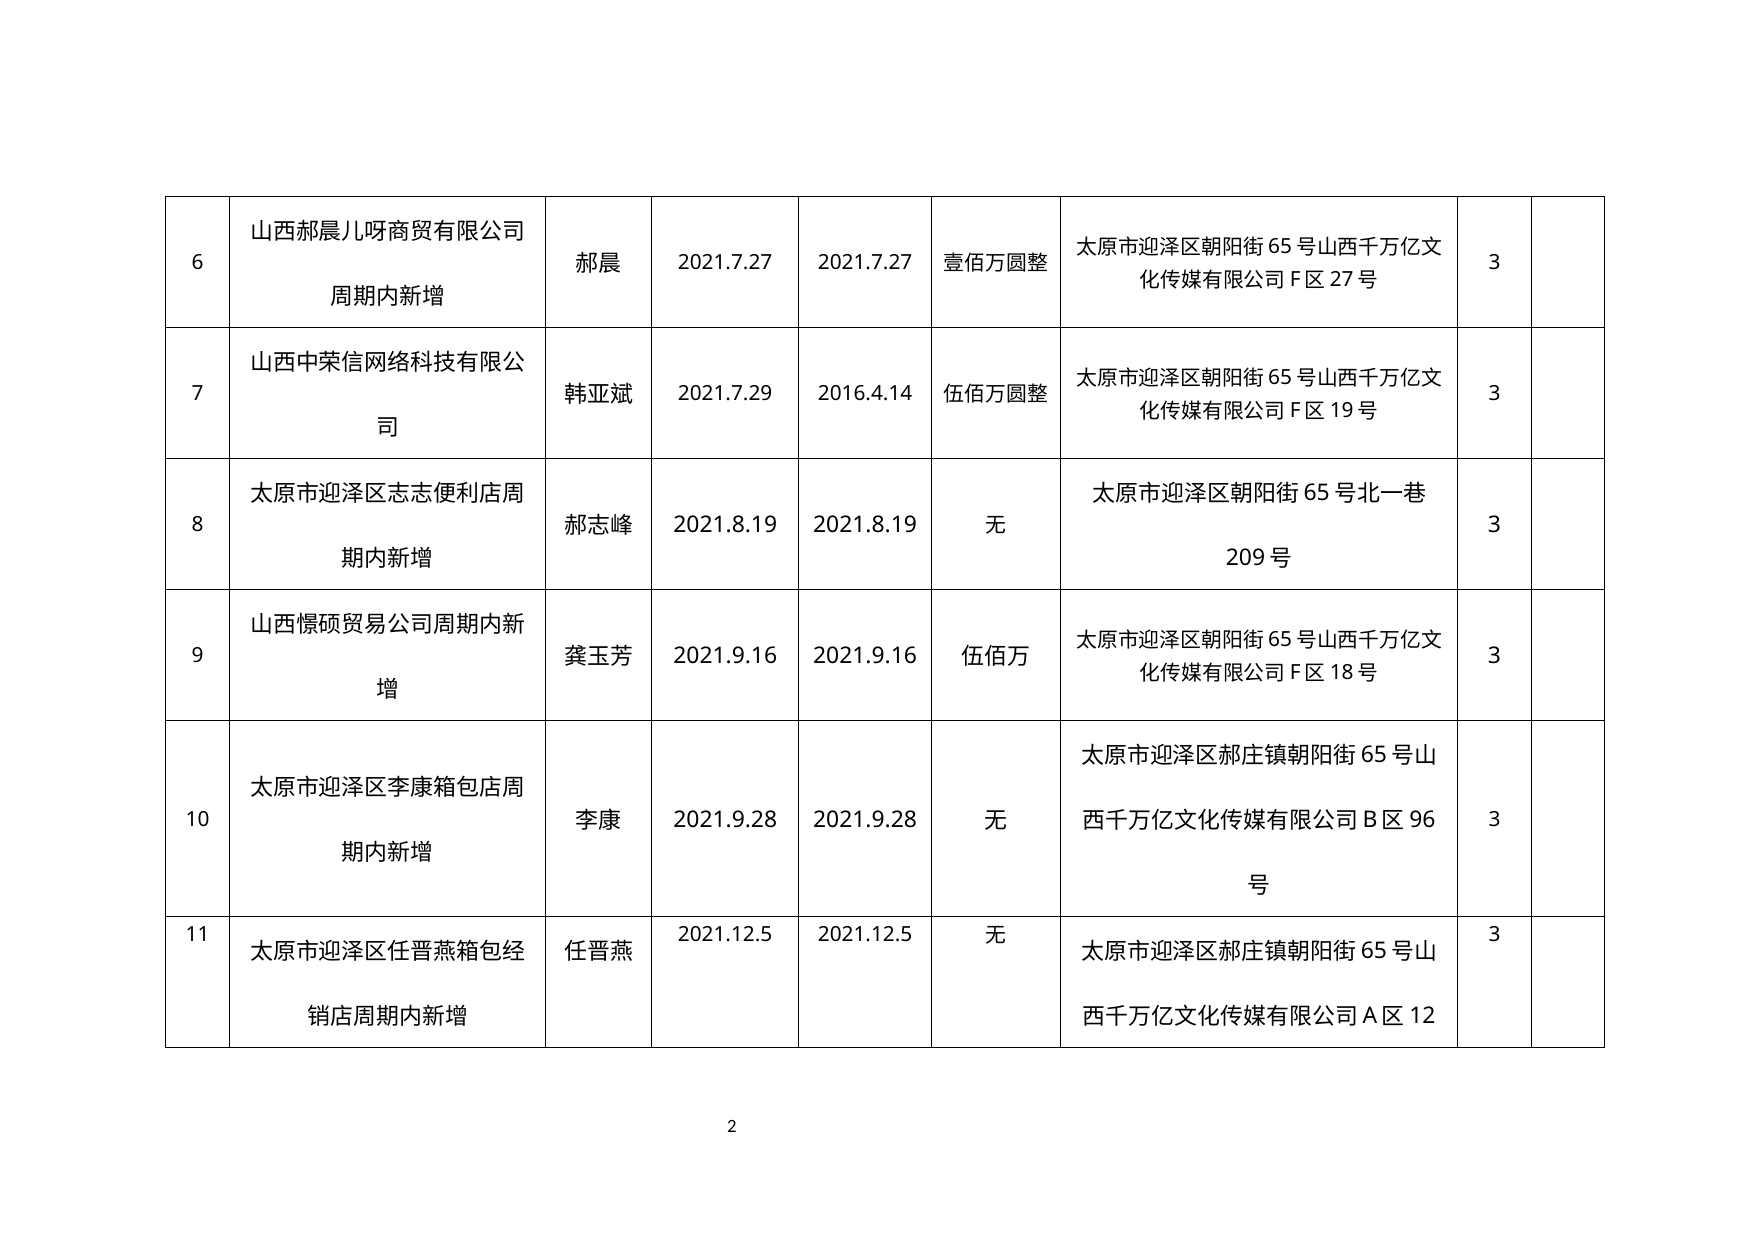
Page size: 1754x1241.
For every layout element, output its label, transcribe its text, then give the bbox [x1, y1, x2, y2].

table_cell 2021.9.28 [652, 721, 798, 916]
table_cell 3 [1458, 328, 1531, 458]
table_cell 郝晨 [546, 197, 651, 327]
table_cell 2021.12.5 [799, 917, 931, 1047]
table_cell 2021.9.16 [799, 590, 931, 720]
table_cell 太原市迎泽区朝阳街65号北一巷209号 [1061, 459, 1457, 589]
table_cell 无 [932, 917, 1060, 1047]
table_cell 3 [1458, 590, 1531, 720]
table_cell 3 [1458, 197, 1531, 327]
table_cell 太原市迎泽区李康箱包店周期内新增 [230, 721, 545, 916]
table_cell 太原市迎泽区朝阳街65号山西千万亿文化传媒有限公司F区18号 [1061, 590, 1457, 720]
table_cell 太原市迎泽区朝阳街65号山西千万亿文化传媒有限公司F区19号 [1061, 328, 1457, 458]
table_cell 太原市迎泽区朝阳街65号山西千万亿文化传媒有限公司F区27号 [1061, 197, 1457, 327]
table_cell 6 [166, 197, 229, 327]
table_cell 韩亚斌 [546, 328, 651, 458]
table_cell 2021.9.28 [799, 721, 931, 916]
table_cell 无 [932, 721, 1060, 916]
table_cell [1532, 917, 1604, 1047]
table_cell 太原市迎泽区任晋燕箱包经销店周期内新增 [230, 917, 545, 1047]
table_cell 11 [166, 917, 229, 1047]
table_cell 2021.9.16 [652, 590, 798, 720]
table_cell 李康 [546, 721, 651, 916]
table_cell 龚玉芳 [546, 590, 651, 720]
table_cell 山西憬硕贸易公司周期内新增 [230, 590, 545, 720]
table_cell 2021.7.27 [799, 197, 931, 327]
table_cell 伍佰万 [932, 590, 1060, 720]
table_cell 2021.8.19 [652, 459, 798, 589]
table_cell 2021.7.29 [652, 328, 798, 458]
table_cell 2021.8.19 [799, 459, 931, 589]
table_cell 9 [166, 590, 229, 720]
table_cell 无 [932, 459, 1060, 589]
table_cell 太原市迎泽区郝庄镇朝阳街65号山西千万亿文化传媒有限公司B区96号 [1061, 721, 1457, 916]
table_cell 伍佰万圆整 [932, 328, 1060, 458]
table_cell 7 [166, 328, 229, 458]
table_cell 3 [1458, 721, 1531, 916]
table_cell [1532, 459, 1604, 589]
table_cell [1061, 917, 1457, 1047]
table_cell 2021.12.5 [652, 917, 798, 1047]
table_cell [1532, 197, 1604, 327]
table_cell 壹佰万圆整 [932, 197, 1060, 327]
table_cell 任晋燕 [546, 917, 651, 1047]
table_cell 郝志峰 [546, 459, 651, 589]
table_cell 山西中荣信网络科技有限公司 [230, 328, 545, 458]
table_cell 太原市迎泽区志志便利店周期内新增 [230, 459, 545, 589]
table_cell [1532, 721, 1604, 916]
table_cell 8 [166, 459, 229, 589]
table_cell 2021.7.27 [652, 197, 798, 327]
table_cell 10 [166, 721, 229, 916]
table_cell 3 [1458, 917, 1531, 1047]
table_cell 山西郝晨儿呀商贸有限公司周期内新增 [230, 197, 545, 327]
table_cell 3 [1458, 459, 1531, 589]
table_cell [1532, 328, 1604, 458]
table_cell [1532, 590, 1604, 720]
table_cell 2016.4.14 [799, 328, 931, 458]
